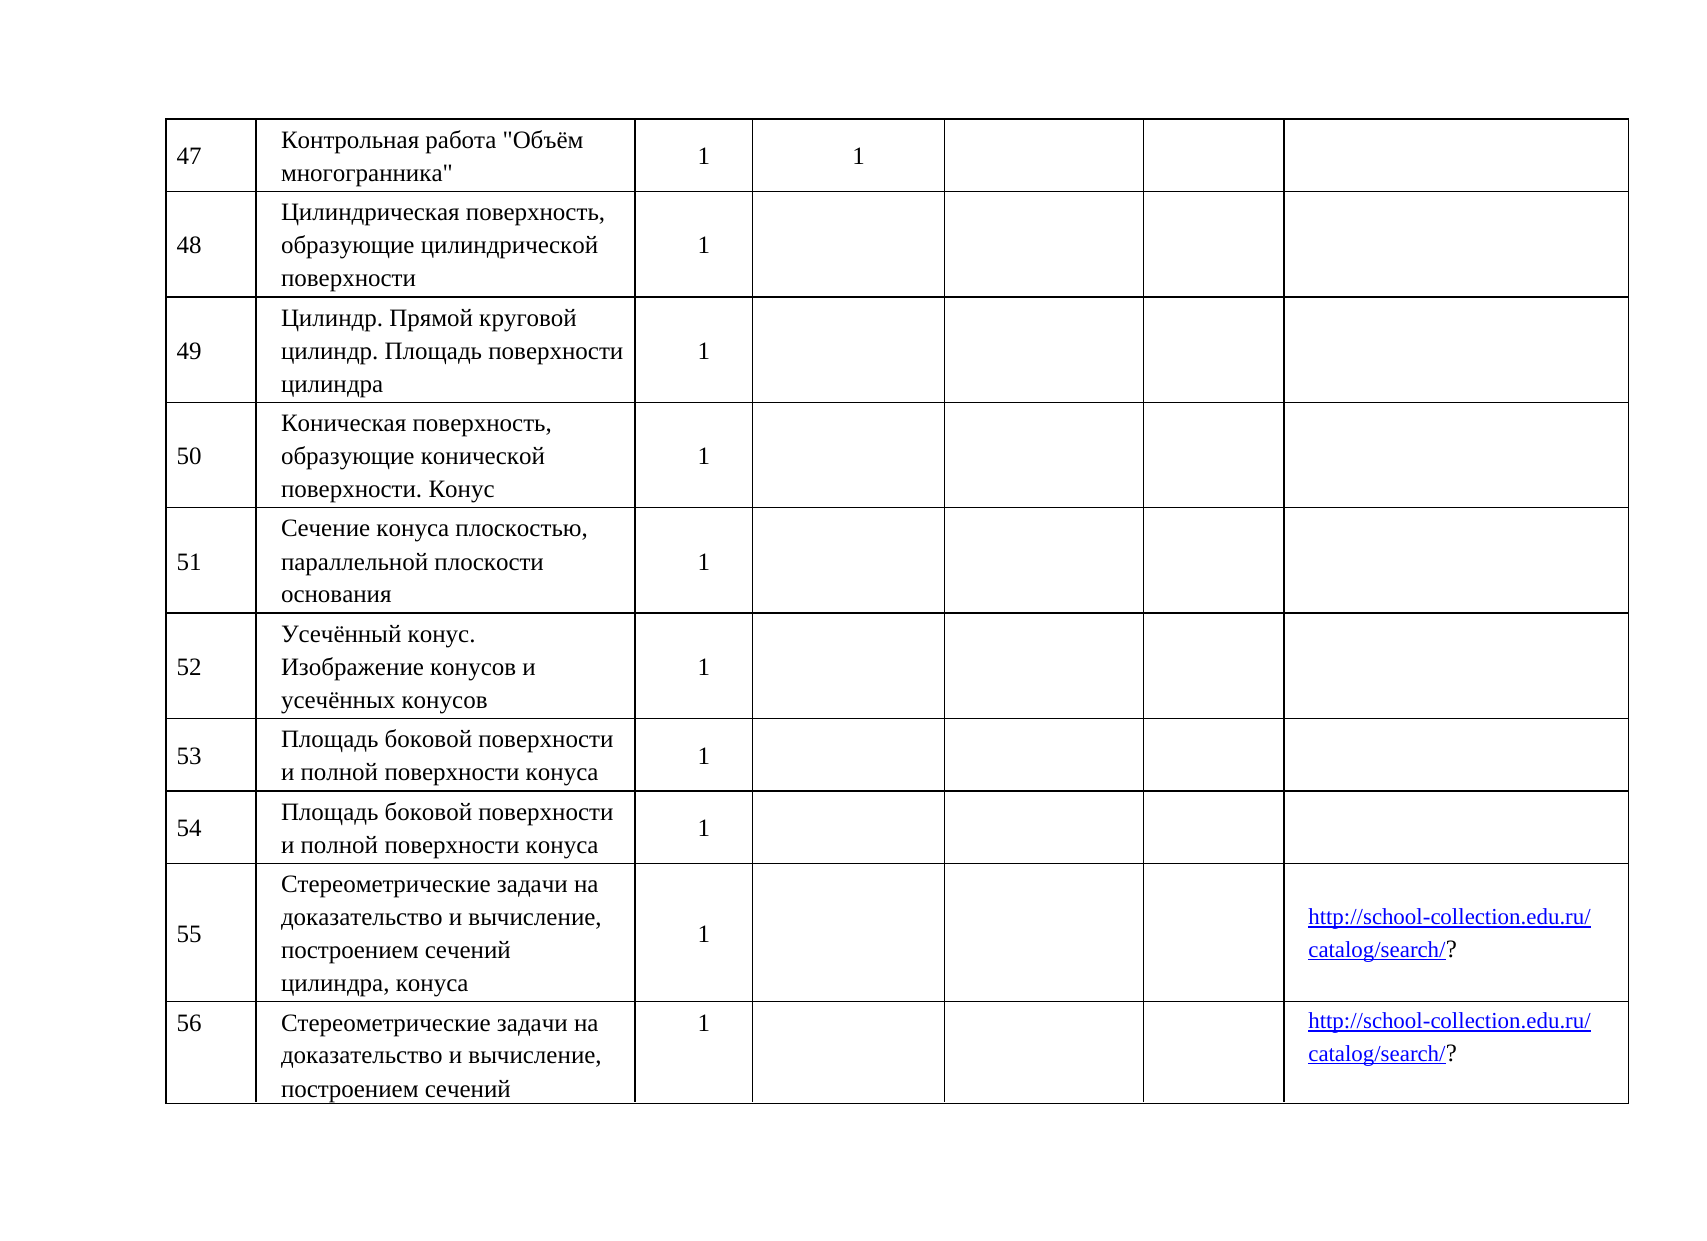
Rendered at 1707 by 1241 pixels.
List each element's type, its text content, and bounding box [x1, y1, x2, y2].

table_cell 1 [636, 719, 752, 790]
table_cell [1144, 192, 1283, 296]
table_cell 52 [167, 614, 255, 718]
table_cell [1144, 614, 1283, 718]
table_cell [1285, 1002, 1628, 1102]
table_cell [945, 192, 1143, 296]
table_cell 53 [167, 719, 255, 790]
table_cell 1 [636, 120, 752, 191]
table_cell 47 [167, 120, 255, 191]
table_cell 51 [167, 508, 255, 612]
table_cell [257, 1002, 634, 1102]
table_cell 56 [167, 1002, 255, 1102]
table_cell Контрольная работа "Объём многогранника" [257, 120, 634, 191]
table_cell [1285, 719, 1628, 790]
table_cell [753, 192, 944, 296]
table_cell [945, 1002, 1143, 1102]
table_cell [753, 1002, 944, 1102]
table_cell 1 [636, 403, 752, 507]
table_cell 54 [167, 792, 255, 862]
table_cell [945, 719, 1143, 790]
table_cell [753, 614, 944, 718]
table_cell Коническая поверхность, образующие конической поверхности. Конус [257, 403, 634, 507]
table_cell [1144, 792, 1283, 862]
table_cell 48 [167, 192, 255, 296]
table_cell [1285, 120, 1628, 191]
table_cell Усечённый конус. Изображение конусов и усечённых конусов [257, 614, 634, 718]
table_cell 49 [167, 298, 255, 401]
table_cell [753, 298, 944, 401]
table_cell [1285, 298, 1628, 401]
table_cell [945, 508, 1143, 612]
table_cell Сечение конуса плоскостью, параллельной плоскости основания [257, 508, 634, 612]
table_cell [945, 403, 1143, 507]
table_cell [753, 719, 944, 790]
table_cell Цилиндрическая поверхность, образующие цилиндрической поверхности [257, 192, 634, 296]
table_cell [945, 120, 1143, 191]
table_cell [753, 864, 944, 1001]
table_cell [1144, 120, 1283, 191]
table_cell [753, 792, 944, 862]
table_cell Площадь боковой поверхности и полной поверхности конуса [257, 719, 634, 790]
table_cell [945, 792, 1143, 862]
table_cell [753, 403, 944, 507]
table_cell [753, 508, 944, 612]
table_cell 1 [636, 792, 752, 862]
table_cell [945, 864, 1143, 1001]
table_cell 55 [167, 864, 255, 1001]
table_cell [1285, 614, 1628, 718]
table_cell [1285, 864, 1628, 1001]
table_cell [1144, 403, 1283, 507]
table_cell 1 [636, 864, 752, 1001]
table_cell Цилиндр. Прямой круговой цилиндр. Площадь поверхности цилиндра [257, 298, 634, 401]
table_cell [1144, 298, 1283, 401]
table_cell 1 [636, 298, 752, 401]
table_cell 1 [636, 614, 752, 718]
table_cell 1 [636, 1002, 752, 1102]
table_cell [1285, 792, 1628, 862]
table_cell [1144, 1002, 1283, 1102]
table_cell [945, 298, 1143, 401]
table_cell 1 [636, 192, 752, 296]
table_cell [945, 614, 1143, 718]
table_cell [1144, 508, 1283, 612]
table_cell 1 [753, 120, 944, 191]
table_cell [1144, 719, 1283, 790]
table_cell 50 [167, 403, 255, 507]
table_cell [1285, 403, 1628, 507]
table_cell [1144, 864, 1283, 1001]
table_cell [1285, 192, 1628, 296]
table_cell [257, 864, 634, 1001]
table_cell 1 [636, 508, 752, 612]
table_cell Площадь боковой поверхности и полной поверхности конуса [257, 792, 634, 862]
table_cell [1285, 508, 1628, 612]
